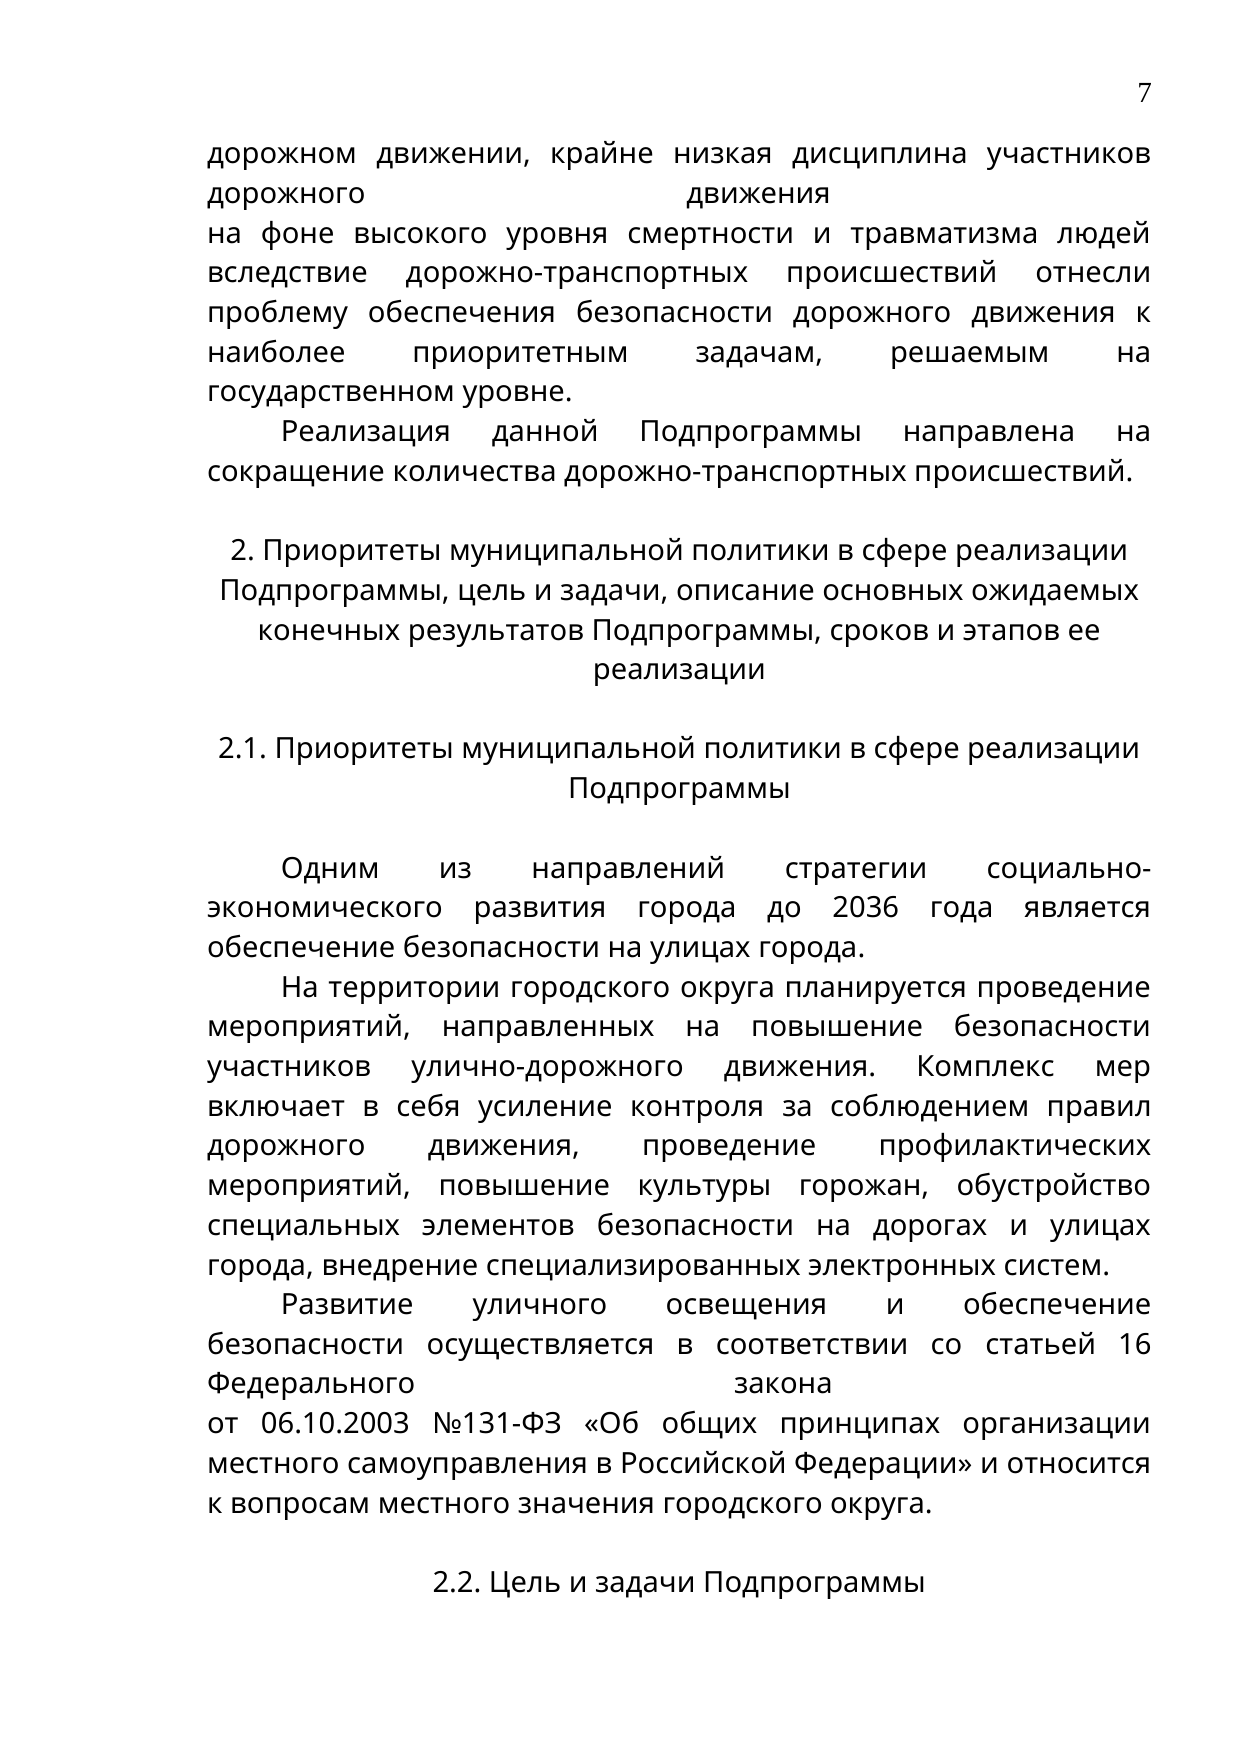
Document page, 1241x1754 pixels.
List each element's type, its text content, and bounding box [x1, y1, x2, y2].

text Подпрограммы [207, 767, 1152, 807]
text реализации [207, 648, 1152, 688]
text Подпрограммы, цель и задачи, описание основных ожидаемых [207, 569, 1152, 609]
text Развитие уличного освещения и обеспечение безопасности осуществляется в соответствии со статьей 16 Федерального закона от 06.10.2003 №131-ФЗ «Об общих принципах организации местного самоуправления в Российской Федерации» и относится к вопросам местного значения городского округа. [207, 1283, 1152, 1522]
text 2.1. Приоритеты муниципальной политики в сфере реализации [207, 728, 1152, 767]
text Одним из направлений стратегии социально-экономического развития города до 2036 года является обеспечение безопасности на улицах города. [207, 847, 1152, 966]
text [207, 132, 1152, 410]
text 2.2. Цель и задачи Подпрограммы [207, 1561, 1152, 1601]
text 2. Приоритеты муниципальной политики в сфере реализации [207, 529, 1152, 569]
text Реализация данной Подпрограммы направлена на сокращение количества дорожно-транспортных происшествий. [207, 410, 1152, 490]
text конечных результатов Подпрограммы, сроков и этапов ее [207, 609, 1152, 648]
text На территории городского округа планируется проведение мероприятий, направленных на повышение безопасности участников улично-дорожного движения. Комплекс мер включает в себя усиление контроля за соблюдением правил дорожного движения, проведение профилактических мероприятий, повышение культуры горожан, обустройство специальных элементов безопасности на дорогах и улицах города, внедрение специализированных электронных систем. [207, 966, 1152, 1283]
